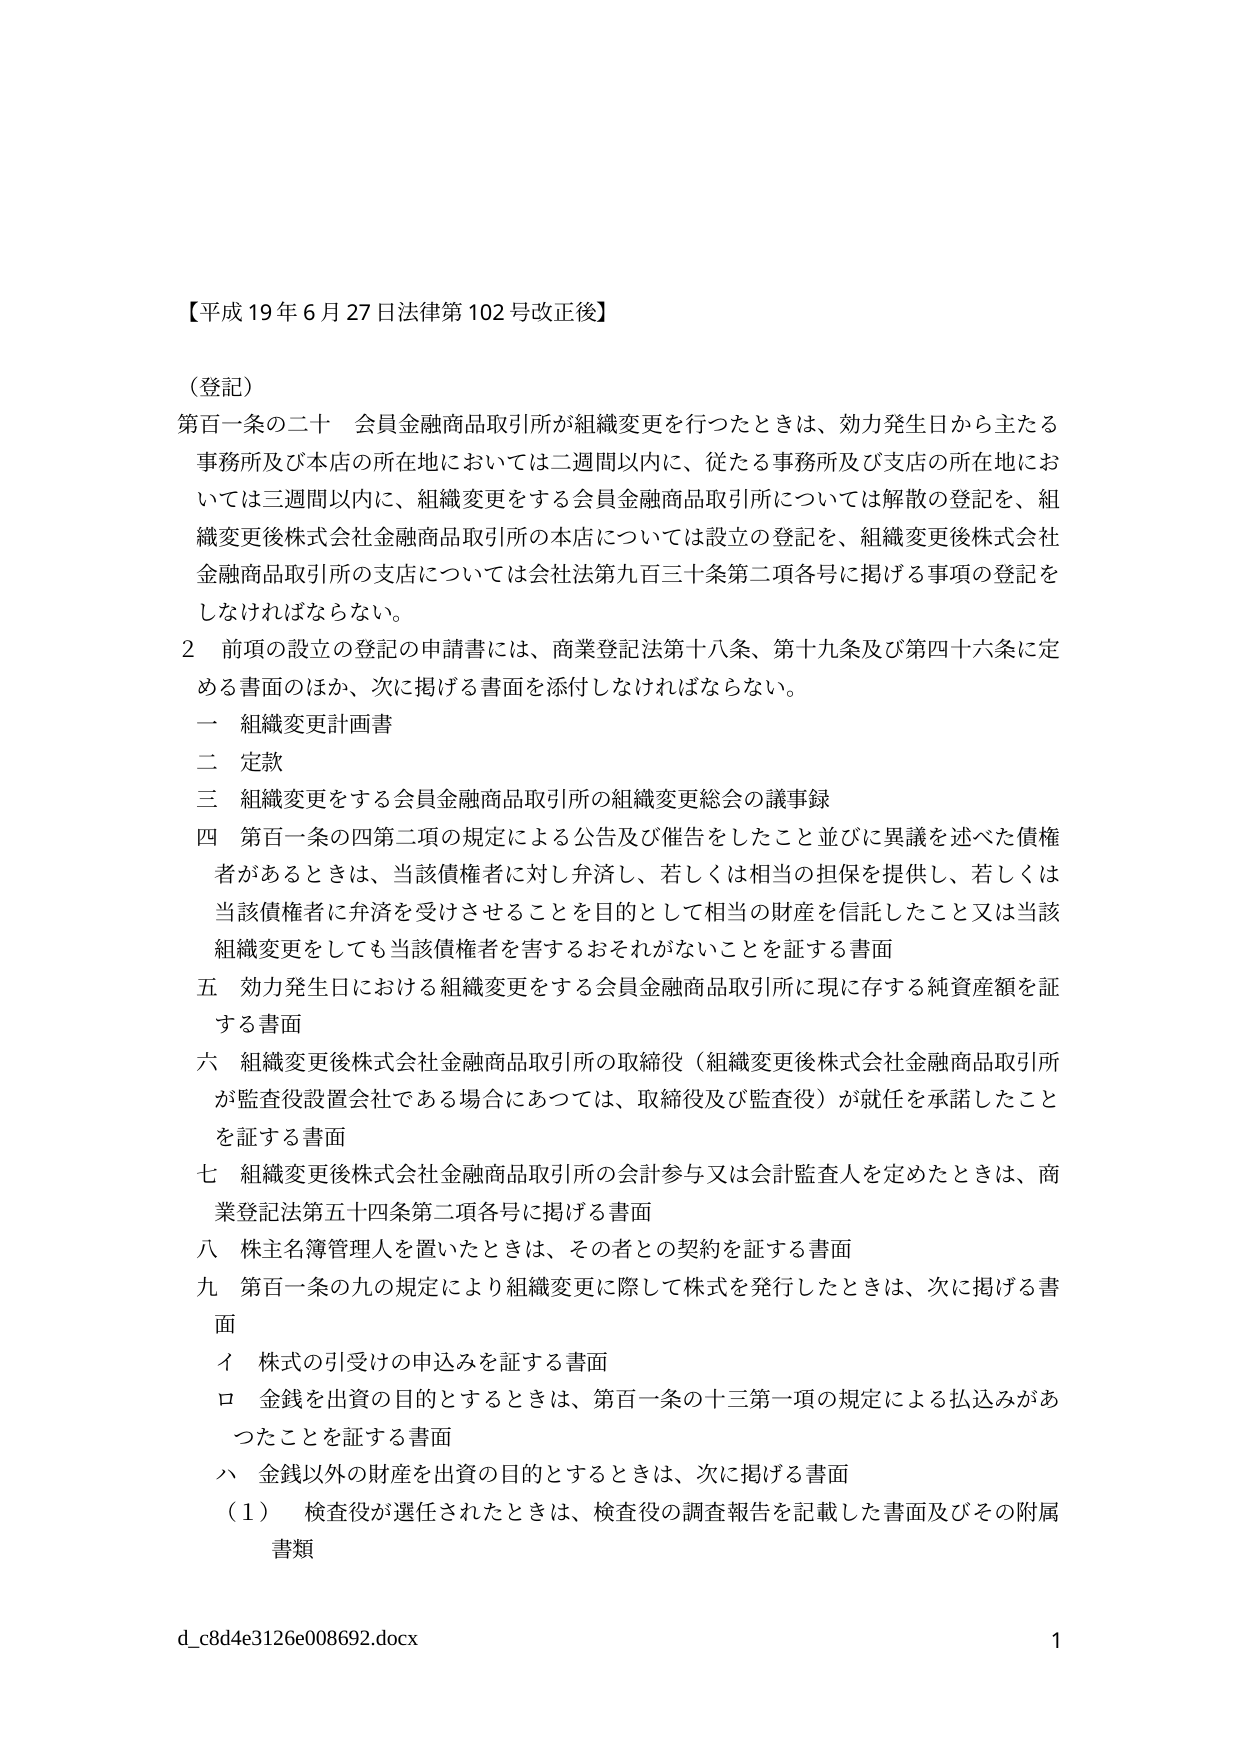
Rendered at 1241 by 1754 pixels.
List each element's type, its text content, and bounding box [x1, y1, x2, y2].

text 九 第百一条の九の規定により組織変更に際して株式を発行したときは、次に掲げる書面 [196, 1267, 1063, 1342]
text 一 組織変更計画書 [196, 704, 1063, 742]
text 八 株主名簿管理人を置いたときは、その者との契約を証する書面 [196, 1229, 1063, 1267]
text （登記） [177, 367, 1063, 404]
text ２ 前項の設立の登記の申請書には、商業登記法第十八条、第十九条及び第四十六条に定める書面のほか、次に掲げる書面を添付しなければならない。 [177, 629, 1063, 704]
text 二 定款 [196, 742, 1063, 779]
text ハ 金銭以外の財産を出資の目的とするときは、次に掲げる書面 [215, 1454, 1063, 1492]
text 六 組織変更後株式会社金融商品取引所の取締役（組織変更後株式会社金融商品取引所が監査役設置会社である場合にあつては、取締役及び監査役）が就任を承諾したことを証する書面 [196, 1042, 1063, 1154]
text 【平成19年6月27日法律第102号改正後】 [177, 292, 1063, 329]
text 三 組織変更をする会員金融商品取引所の組織変更総会の議事録 [196, 779, 1063, 817]
text 四 第百一条の四第二項の規定による公告及び催告をしたこと並びに異議を述べた債権者があるときは、当該債権者に対し弁済し、若しくは相当の担保を提供し、若しくは当該債権者に弁済を受けさせることを目的として相当の財産を信託したこと又は当該組織変更をしても当該債権者を害するおそれがないことを証する書面 [196, 817, 1063, 967]
text ロ 金銭を出資の目的とするときは、第百一条の十三第一項の規定による払込みがあつたことを証する書面 [215, 1379, 1063, 1454]
text 七 組織変更後株式会社金融商品取引所の会計参与又は会計監査人を定めたときは、商業登記法第五十四条第二項各号に掲げる書面 [196, 1154, 1063, 1229]
text 第百一条の二十 会員金融商品取引所が組織変更を行つたときは、効力発生日から主たる事務所及び本店の所在地においては二週間以内に、従たる事務所及び支店の所在地においては三週間以内に、組織変更をする会員金融商品取引所については解散の登記を、組織変更後株式会社金融商品取引所の本店については設立の登記を、組織変更後株式会社金融商品取引所の支店については会社法第九百三十条第二項各号に掲げる事項の登記をしなければならない。 [177, 404, 1063, 629]
text （１） 検査役が選任されたときは、検査役の調査報告を記載した書面及びその附属書類 [215, 1492, 1063, 1567]
text イ 株式の引受けの申込みを証する書面 [215, 1342, 1063, 1379]
text 五 効力発生日における組織変更をする会員金融商品取引所に現に存する純資産額を証する書面 [196, 967, 1063, 1042]
